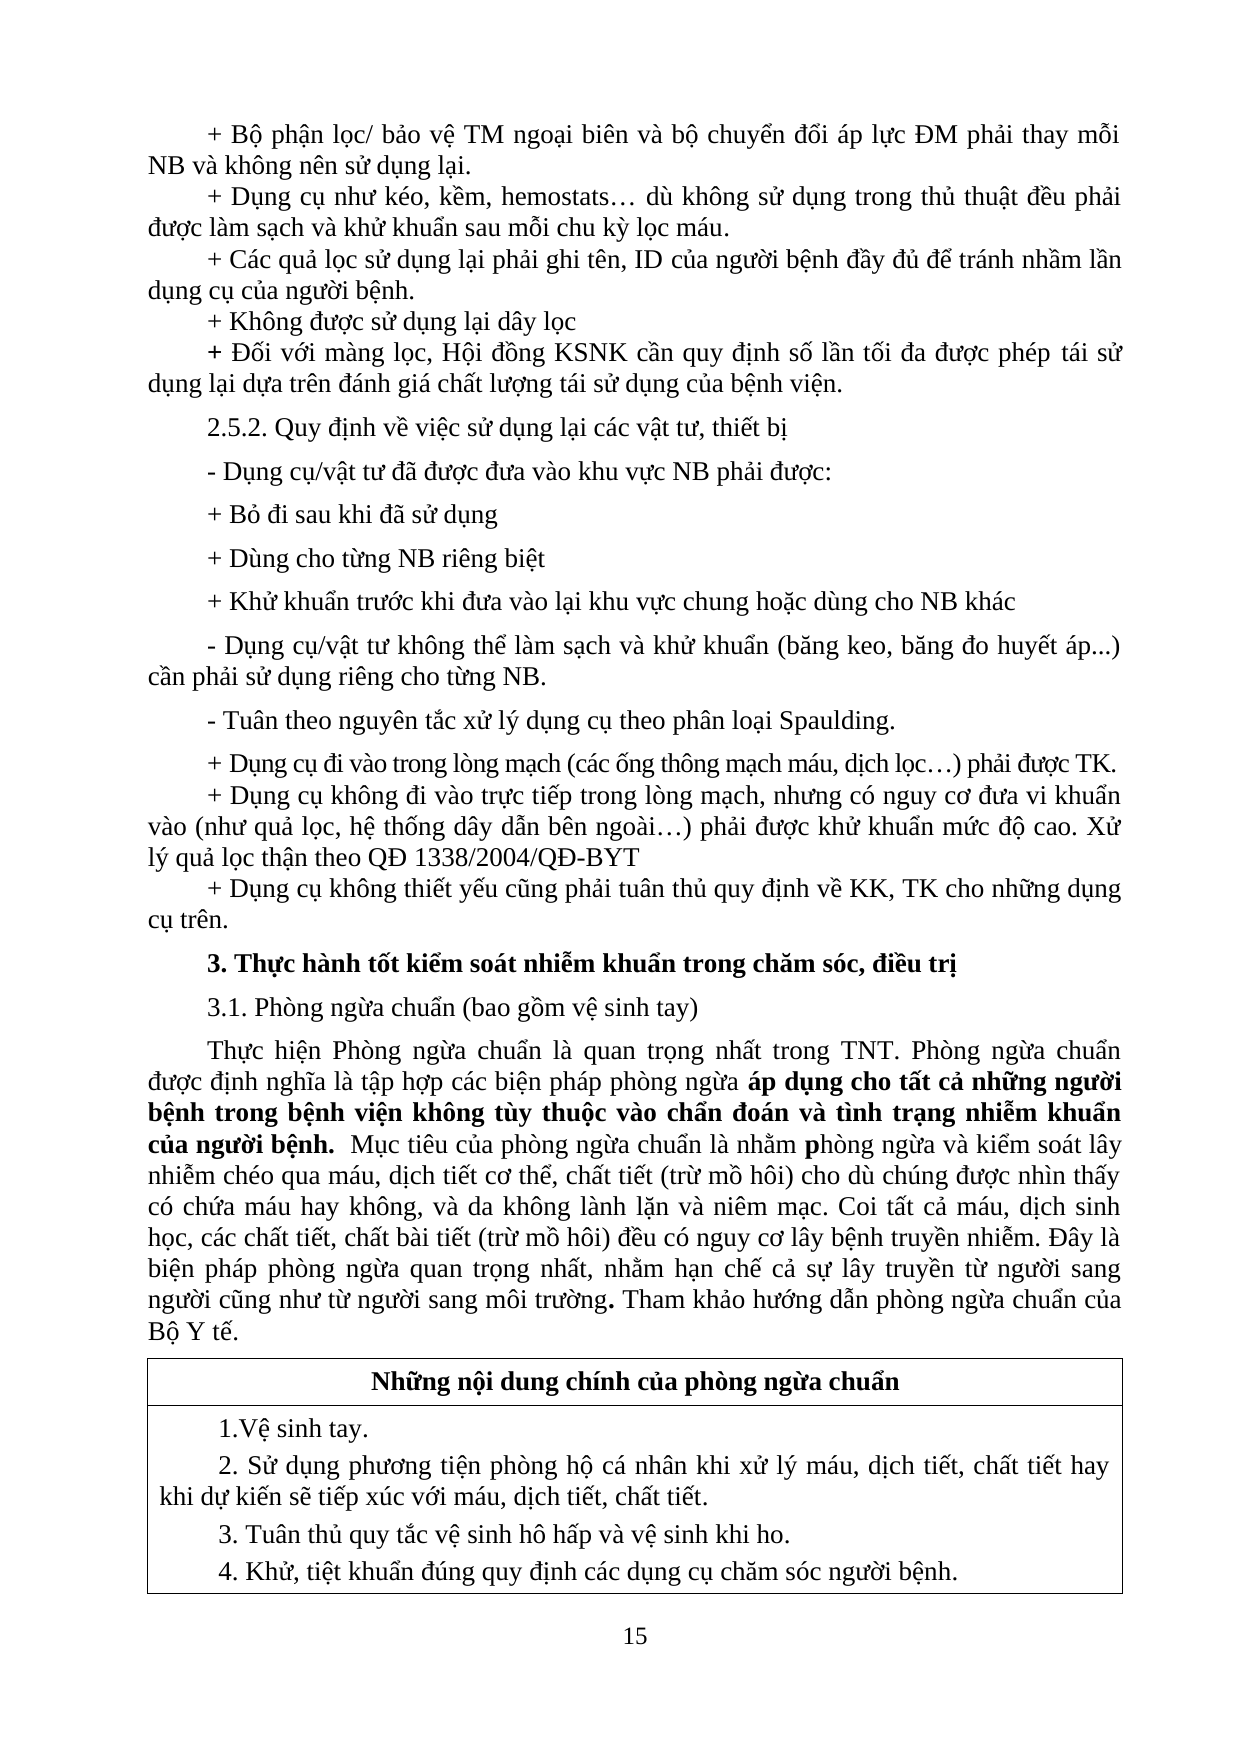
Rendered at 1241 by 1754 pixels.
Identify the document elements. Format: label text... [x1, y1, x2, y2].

list + Dụng cụ đi vào trong lòng mạch (các ống thông mạch máu, dịch lọc…) phải được TK. [148, 748, 1122, 779]
list + Bộ phận lọc/ bảo vệ TM ngoại biên và bộ chuyển đổi áp lực ĐM phải thay mỗi NB và không nên sử dụng lại. [148, 118, 1122, 180]
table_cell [148, 1406, 1122, 1592]
text 2.5.2. Quy định về việc sử dụng lại các vật tư, thiết bị [148, 411, 1122, 442]
list + Dụng cụ không đi vào trực tiếp trong lòng mạch, nhưng có nguy cơ đưa vi khuẩn vào (như quả lọc, hệ thống dây dẫn bên ngoài…) phải được khử khuẩn mức độ cao. Xử lý quả lọc thận theo QĐ 1338/2004/QĐ-BYT [148, 779, 1122, 872]
list + Dụng cụ không thiết yếu cũng phải tuân thủ quy định về KK, TK cho những dụng cụ trên. [148, 872, 1122, 934]
list + Không được sử dụng lại dây lọc [148, 305, 1122, 336]
text - Dụng cụ/vật tư đã được đưa vào khu vực NB phải được: [148, 454, 1122, 486]
table_header Những nội dung chính của phòng ngừa chuẩn [148, 1359, 1122, 1404]
list + Dụng cụ như kéo, kềm, hemostats… dù không sử dụng trong thủ thuật đều phải được làm sạch và khử khuẩn sau mỗi chu kỳ lọc máu. [148, 180, 1122, 243]
subtitle 3. Thực hành tốt kiểm soát nhiễm khuẩn trong chăm sóc, điều trị [148, 947, 1122, 978]
list + Các quả lọc sử dụng lại phải ghi tên, ID của người bệnh đầy đủ để tránh nhầm lần dụng cụ của người bệnh. [148, 243, 1122, 305]
text + Bỏ đi sau khi đã sử dụng [148, 498, 1122, 529]
text Thực hiện Phòng ngừa chuẩn là quan trọng nhất trong TNT. Phòng ngừa chuẩn được định nghĩa là tập hợp các biện pháp phòng ngừa áp dụng cho tất cả những người bệnh trong bệnh viện không tùy thuộc vào chẩn đoán và tình trạng nhiễm khuẩn của người bệnh. Mục tiêu của phòng ngừa chuẩn là nhằm phòng ngừa và kiểm soát lây nhiễm chéo qua máu, dịch tiết cơ thể, chất tiết (trừ mồ hôi) cho dù chúng được nhìn thấy có chứa máu hay không, và da không lành lặn và niêm mạc. Coi tất cả máu, dịch sinh học, các chất tiết, chất bài tiết (trừ mồ hôi) đều có nguy cơ lây bệnh truyền nhiễm. Đây là biện pháp phòng ngừa quan trọng nhất, nhằm hạn chế cả sự lây truyền từ người sang người cũng như từ người sang môi trường. Tham khảo hướng dẫn phòng ngừa chuẩn của Bộ Y tế. [148, 1034, 1122, 1346]
text 3.1. Phòng ngừa chuẩn (bao gồm vệ sinh tay) [148, 991, 1122, 1022]
text - Tuân theo nguyên tắc xử lý dụng cụ theo phân loại Spaulding. [148, 704, 1122, 735]
text + Khử khuẩn trước khi đưa vào lại khu vực chung hoặc dùng cho NB khác [148, 586, 1122, 617]
text - Dụng cụ/vật tư không thể làm sạch và khử khuẩn (băng keo, băng đo huyết áp...) cần phải sử dụng riêng cho từng NB. [148, 629, 1122, 691]
list + Đối với màng lọc, Hội đồng KSNK cần quy định số lần tối đa được phép tái sử dụng lại dựa trên đánh giá chất lượng tái sử dụng của bệnh viện. [148, 336, 1122, 398]
text + Dùng cho từng NB riêng biệt [148, 542, 1122, 573]
